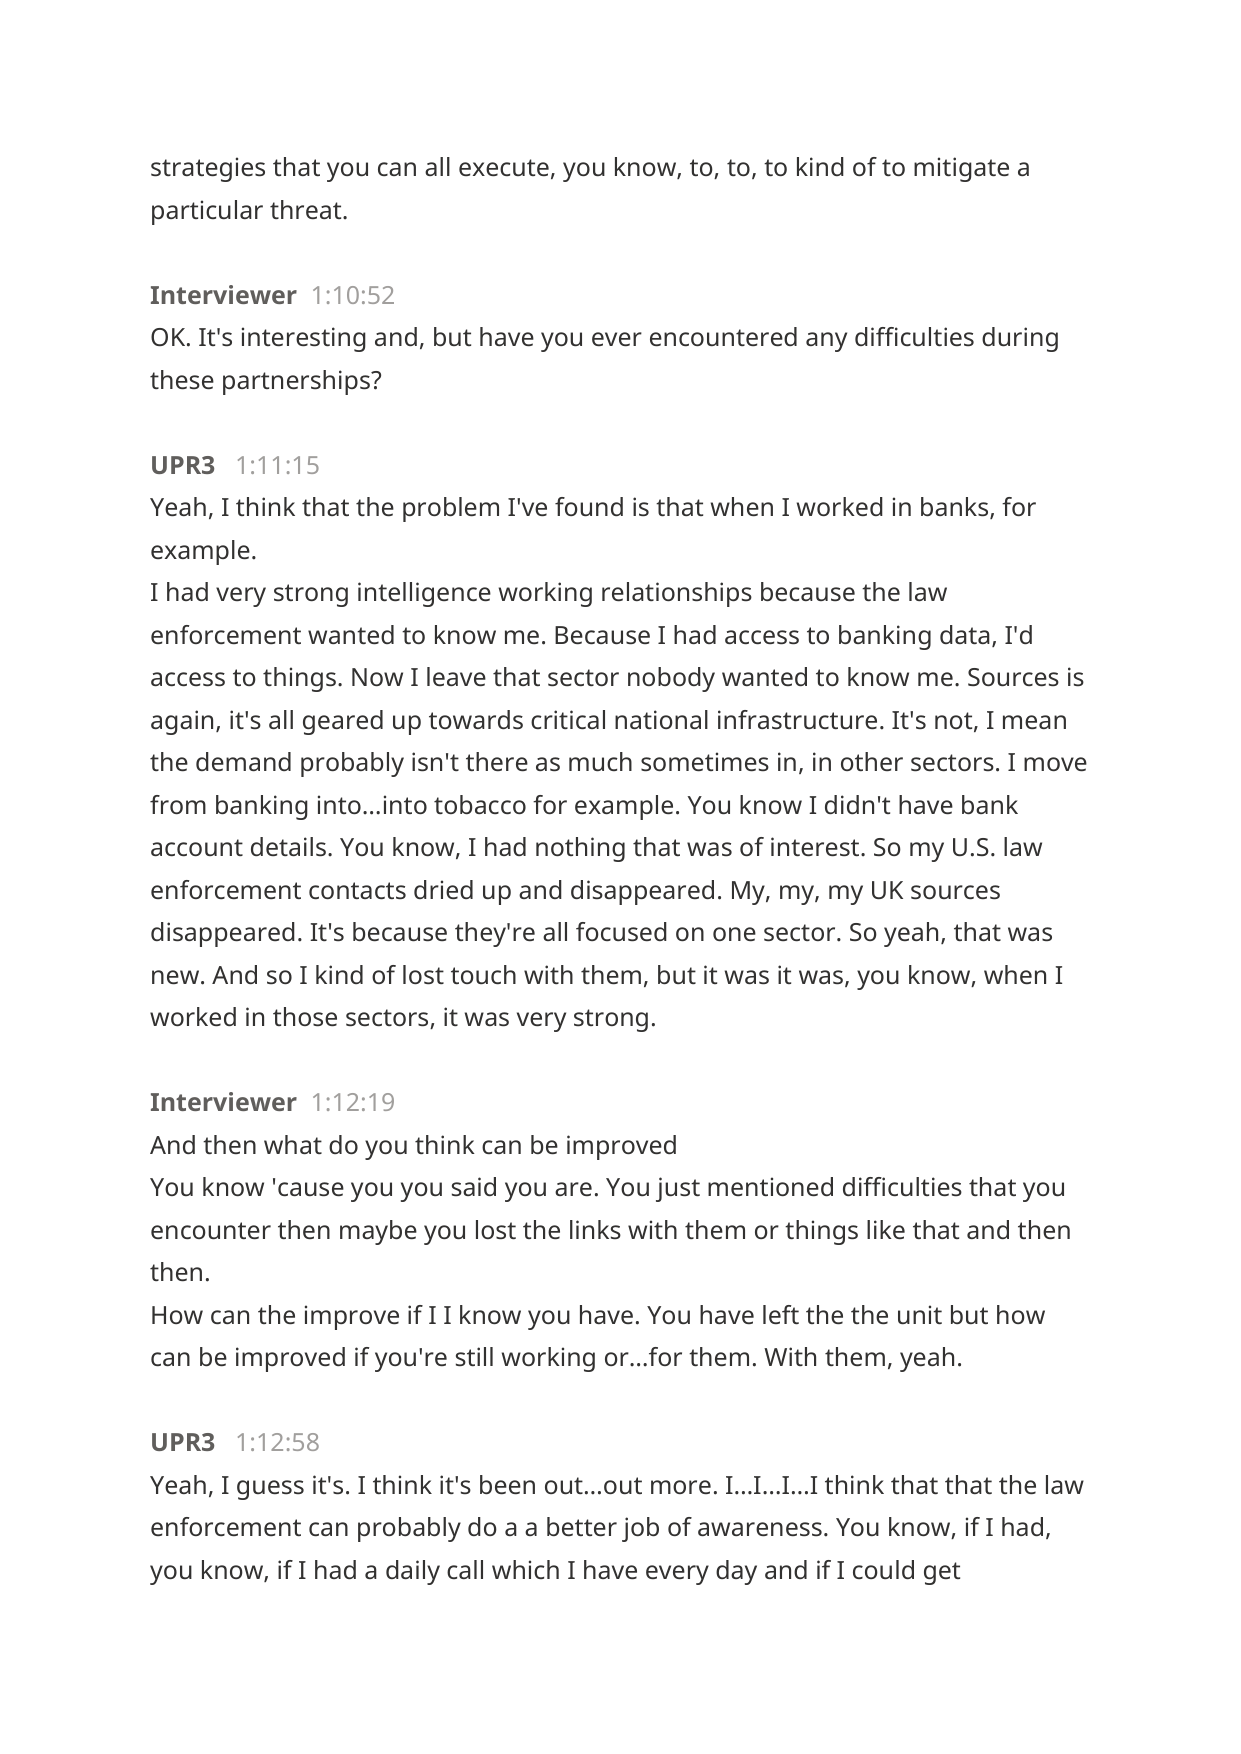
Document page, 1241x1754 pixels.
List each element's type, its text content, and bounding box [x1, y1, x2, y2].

text UPR3 1:11:15 Yeah, I think that the problem I've found is that when I worked in banks, for example. I had very strong intelligence working relationships because the law enforcement wanted to know me. Because I had access to banking data, I'd access to things. Now I leave that sector nobody wanted to know me. Sources is again, it's all geared up towards critical national infrastructure. It's not, I mean the demand probably isn't there as much sometimes in, in other sectors. I move from banking into…into tobacco for example. You know I didn't have bank account details. You know, I had nothing that was of interest. So my U.S. law enforcement contacts dried up and disappeared. My, my, my UK sources disappeared. It's because they're all focused on one sector. So yeah, that was new. And so I kind of lost touch with them, but it was it was, you know, when I worked in those sectors, it was very strong. [150, 405, 1090, 1034]
text Interviewer 1:12:19 And then what do you think can be improved You know 'cause you you said you are. You just mentioned difficulties that you encounter then maybe you lost the links with them or things like that and then then. How can the improve if I I know you have. You have left the the unit but how can be improved if you're still working or…for them. With them, yeah. [150, 1042, 1090, 1374]
text Interviewer 1:10:52 OK. It's interesting and, but have you ever encountered any difficulties during these partnerships? [150, 235, 1090, 397]
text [150, 1382, 1090, 1587]
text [150, 150, 1090, 227]
